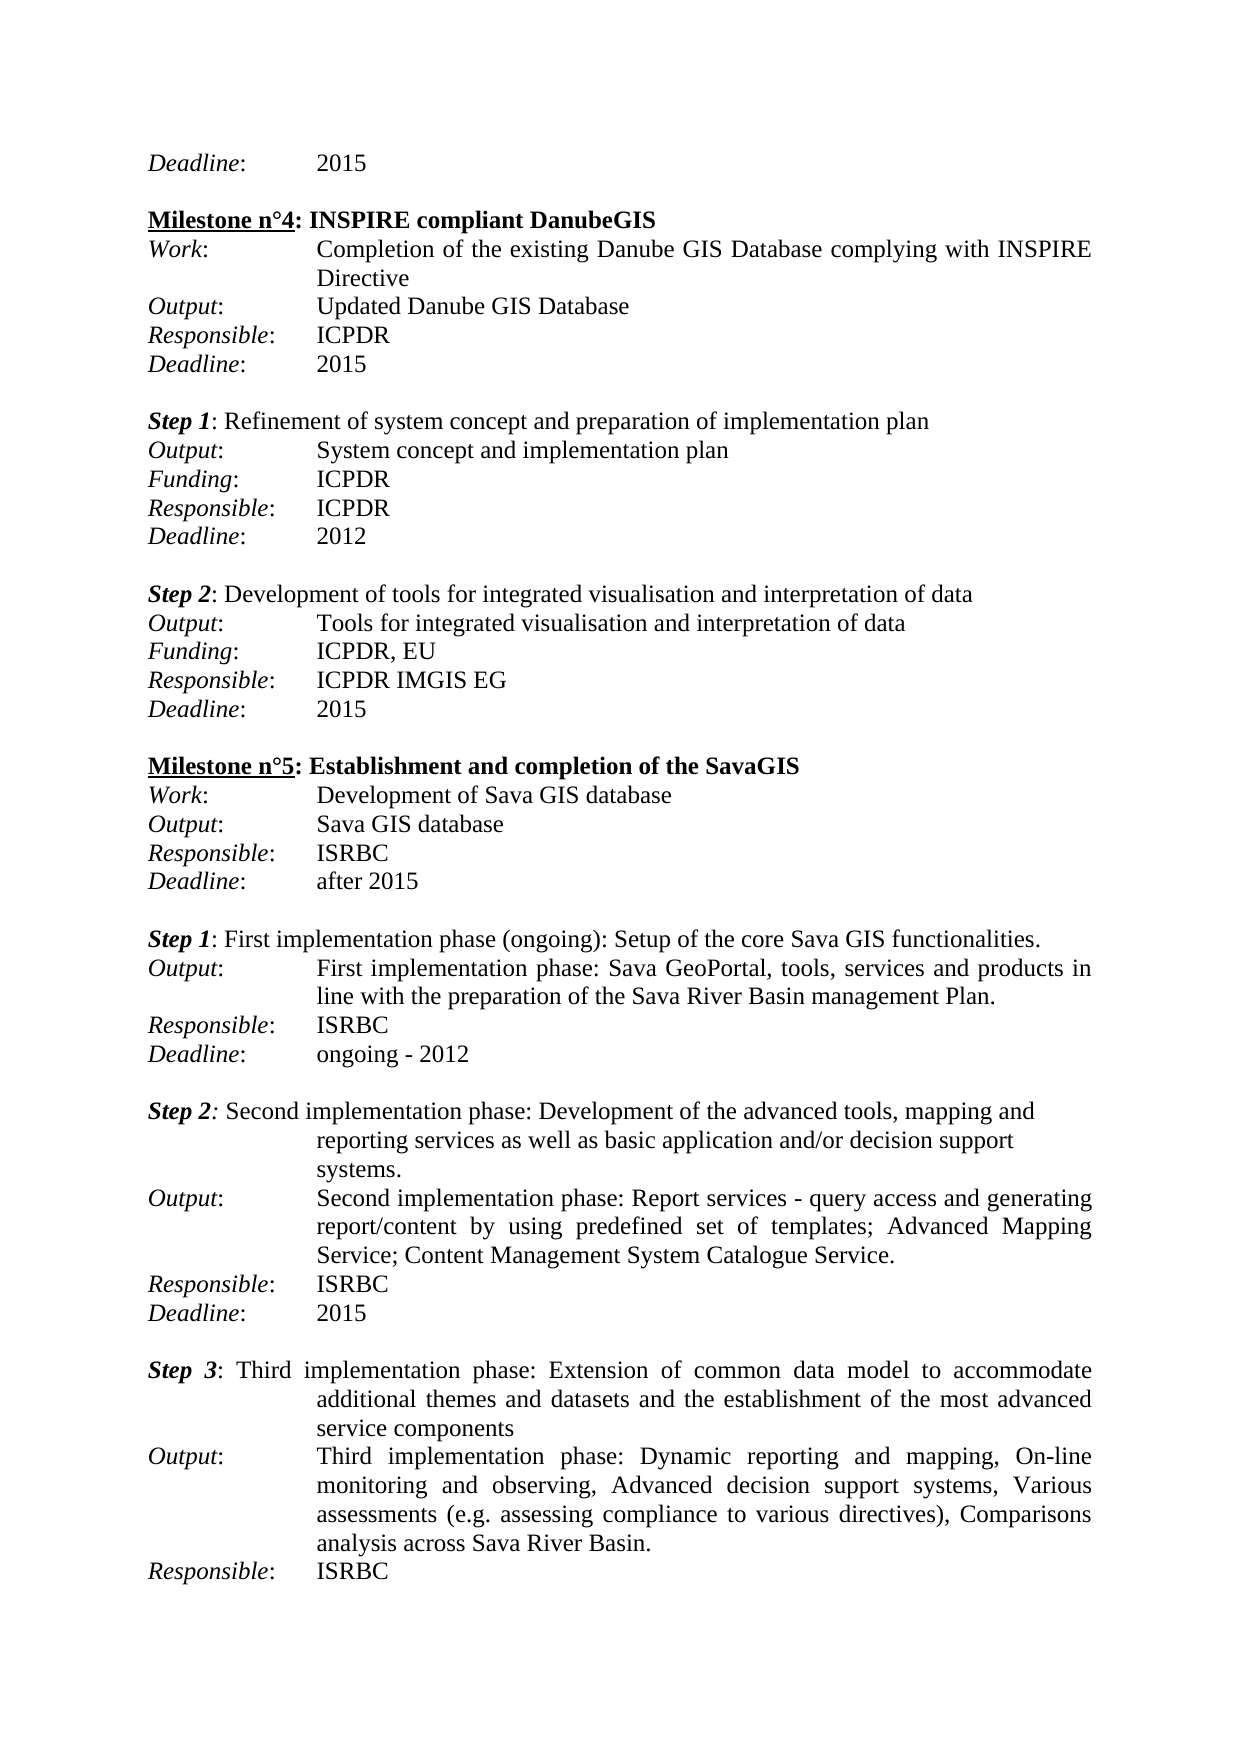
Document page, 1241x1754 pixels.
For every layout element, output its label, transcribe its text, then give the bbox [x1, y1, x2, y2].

text Responsible: ICPDR [148, 320, 1093, 349]
text Output: First implementation phase: Sava GeoPortal, tools, services and products in line with the preparation of the Sava River Basin management Plan. [148, 953, 1093, 1010]
text Output: Second implementation phase: Report services - query access and generating report/content by using predefined set of templates; Advanced Mapping Service; Content Management System Catalogue Service. [148, 1183, 1093, 1269]
text Step 1: Refinement of system concept and preparation of implementation plan [148, 406, 1093, 435]
text Output: Tools for integrated visualisation and interpretation of data [148, 608, 1093, 636]
text Responsible: ISRBC [148, 1010, 1093, 1039]
text Step 2: Development of tools for integrated visualisation and interpretation of data [148, 579, 1093, 608]
text Deadline: 2015 [148, 694, 1093, 723]
text Responsible: ISRBC [148, 1269, 1093, 1298]
text Work: Completion of the existing Danube GIS Database complying with INSPIRE Directive [148, 234, 1093, 291]
text Deadline: ongoing - 2012 [148, 1039, 1093, 1068]
text Responsible: ICPDR [148, 493, 1093, 521]
text Deadline: after 2015 [148, 866, 1093, 895]
text Step 1: First implementation phase (ongoing): Setup of the core Sava GIS functionalities. [148, 924, 1093, 953]
text Output: Updated Danube GIS Database [148, 291, 1093, 320]
text Responsible: ISRBC [148, 1556, 1093, 1585]
text Deadline: 2015 [148, 349, 1093, 378]
text Deadline: 2015 [148, 1298, 1093, 1326]
text Milestone n°4: INSPIRE compliant DanubeGIS [148, 205, 1093, 234]
text Step 3: Third implementation phase: Extension of common data model to accommodate additional themes and datasets and the establishment of the most advanced service components [148, 1355, 1093, 1441]
text Step 2: Second implementation phase: Development of the advanced tools, mapping and reporting services as well as basic application and/or decision support systems. [148, 1096, 1093, 1183]
text Output: Third implementation phase: Dynamic reporting and mapping, On-line monitoring and observing, Advanced decision support systems, Various assessments (e.g. assessing compliance to various directives), Comparisons analysis across Sava River Basin. [148, 1441, 1093, 1556]
text Funding: ICPDR, EU [148, 636, 1093, 665]
text Output: Sava GIS database [148, 809, 1093, 838]
text Deadline: 2012 [148, 521, 1093, 550]
text Responsible: ICPDR IMGIS EG [148, 665, 1093, 694]
text Milestone n°5: Establishment and completion of the SavaGIS [148, 751, 1093, 780]
text Output: System concept and implementation plan [148, 435, 1093, 464]
text Deadline: 2015 [148, 148, 1093, 176]
text Responsible: ISRBC [148, 838, 1093, 866]
text Work: Development of Sava GIS database [148, 780, 1093, 809]
text Funding: ICPDR [148, 464, 1093, 493]
